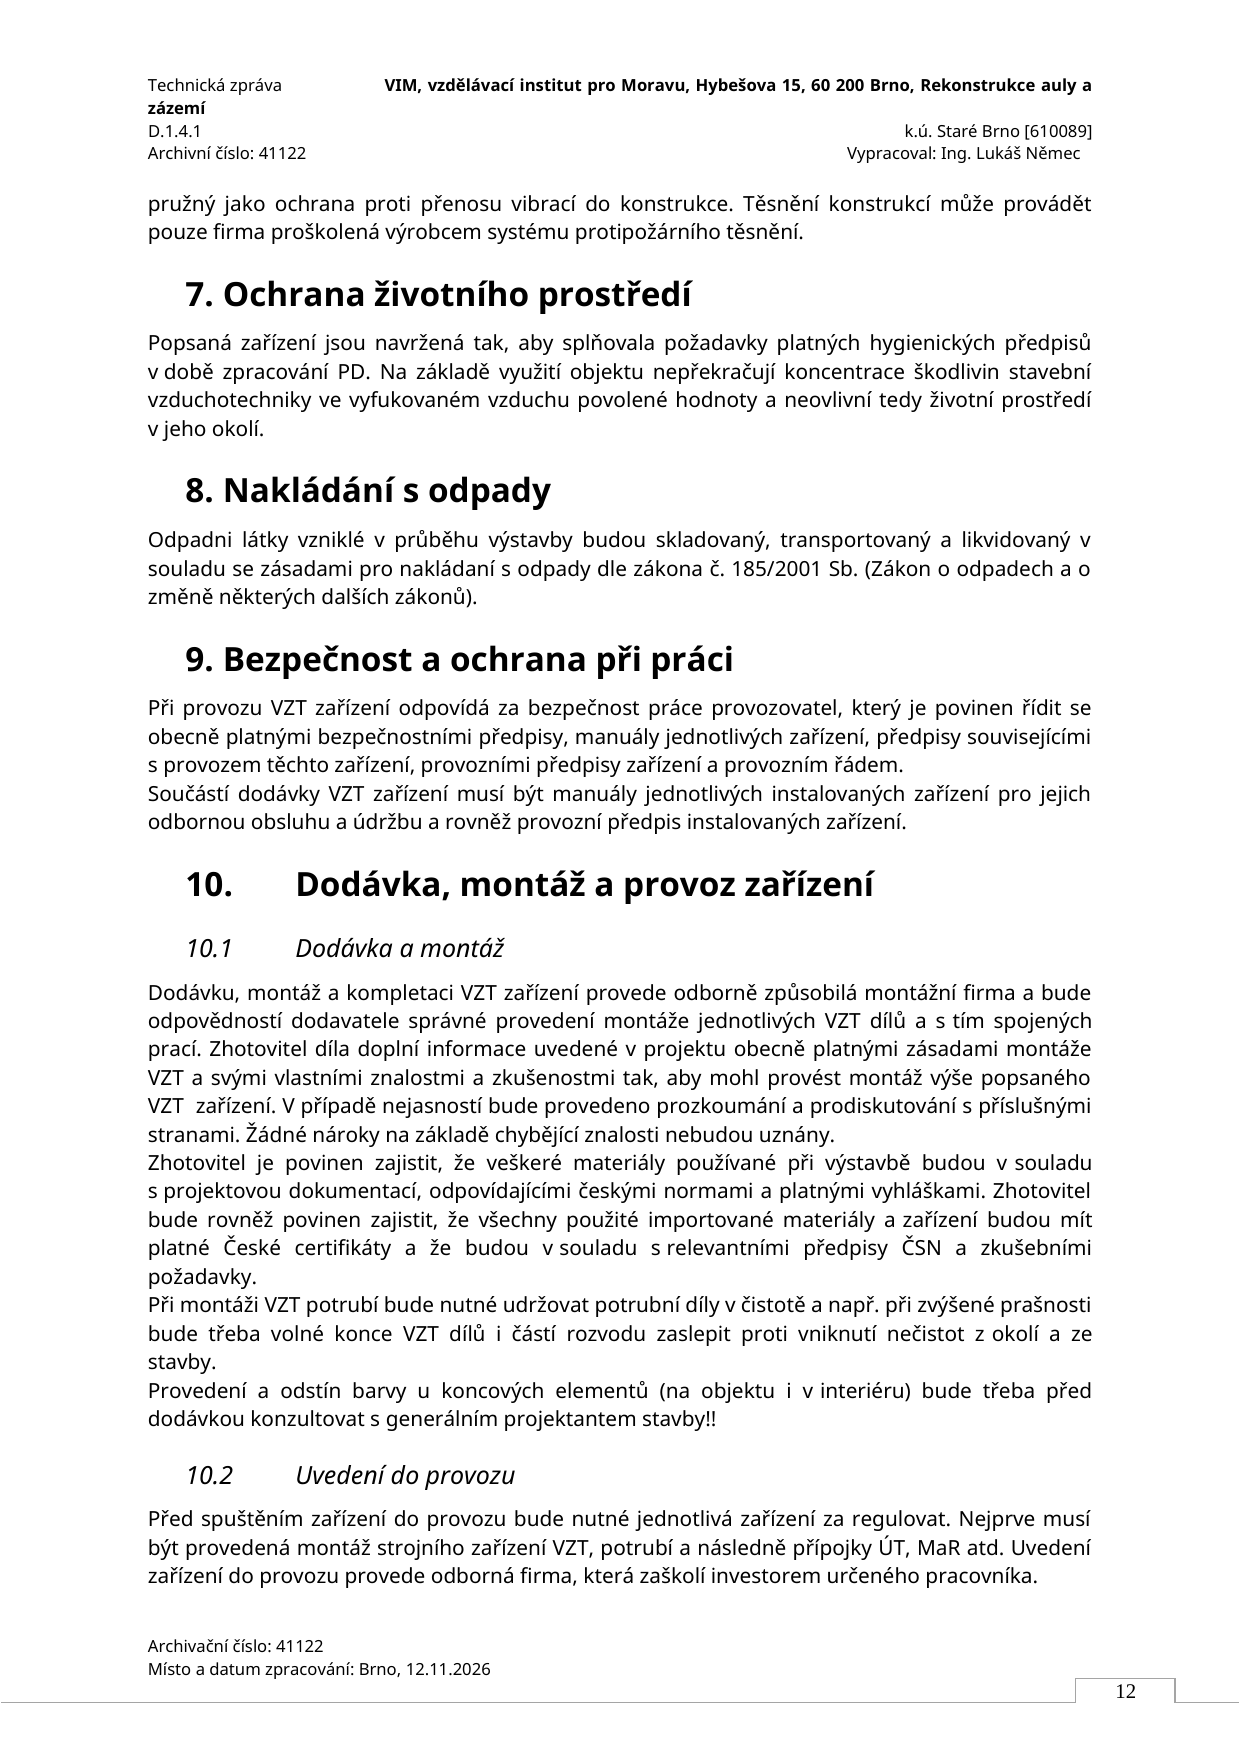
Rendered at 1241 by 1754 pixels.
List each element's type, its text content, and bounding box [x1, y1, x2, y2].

text Zhotovitel je povinen zajistit, že veškeré materiály používané při výstavbě budou v souladu s projektovou dokumentací, odpovídajícími českými normami a platnými vyhláškami. Zhotovitel bude rovněž povinen zajistit, že všechny použité importované materiály a zařízení budou mít platné České certifikáty a že budou v souladu s relevantními předpisy ČSN a zkušebními požadavky. [148, 1148, 1092, 1290]
text Provedení a odstín barvy u koncových elementů (na objektu i v interiéru) bude třeba před dodávkou konzultovat s generálním projektantem stavby!! [148, 1376, 1092, 1433]
text Součástí dodávky VZT zařízení musí být manuály jednotlivých instalovaných zařízení pro jejich odbornou obsluhu a údržbu a rovněž provozní předpis instalovaných zařízení. [148, 779, 1092, 836]
text Popsaná zařízení jsou navržená tak, aby splňovala požadavky platných hygienických předpisů v době zpracování PD. Na základě využití objektu nepřekračují koncentrace škodlivin stavební vzduchotechniky ve vyfukovaném vzduchu povolené hodnoty a neovlivní tedy životní prostředí v jeho okolí. [148, 328, 1092, 442]
text Dodávku, montáž a kompletaci VZT zařízení provede odborně způsobilá montážní firma a bude odpovědností dodavatele správné provedení montáže jednotlivých VZT dílů a s tím spojených prací. Zhotovitel díla doplní informace uvedené v projektu obecně platnými zásadami montáže VZT a svými vlastními znalostmi a zkušenostmi tak, aby mohl provést montáž výše popsaného VZT zařízení. V případě nejasností bude provedeno prozkoumání a prodiskutování s příslušnými stranami. Žádné nároky na základě chybějící znalosti nebudou uznány. [148, 978, 1092, 1148]
text Při montáži VZT potrubí bude nutné udržovat potrubní díly v čistotě a např. při zvýšené prašnosti bude třeba volné konce VZT dílů i částí rozvodu zaslepit proti vniknutí nečistot z okolí a ze stavby. [148, 1290, 1092, 1376]
subtitle Bezpečnost a ochrana při práci [185, 636, 1092, 681]
subtitle Nakládání s odpady [185, 467, 1092, 513]
text Odpadni látky vzniklé v průběhu výstavby budou skladovaný, transportovaný a likvidovaný v souladu se zásadami pro nakládaní s odpady dle zákona č. 185/2001 Sb. (Zákon o odpadech a o změně některých dalších zákonů). [148, 525, 1092, 611]
text Při provozu VZT zařízení odpovídá za bezpečnost práce provozovatel, který je povinen řídit se obecně platnými bezpečnostními předpisy, manuály jednotlivých zařízení, předpisy souvisejícími s provozem těchto zařízení, provozními předpisy zařízení a provozním řádem. [148, 693, 1092, 779]
subtitle Dodávka a montáž [185, 931, 1092, 965]
subtitle Ochrana životního prostředí [185, 271, 1092, 316]
text Před spuštěním zařízení do provozu bude nutné jednotlivá zařízení za regulovat. Nejprve musí být provedená montáž strojního zařízení VZT, potrubí a následně přípojky ÚT, MaR atd. Uvedení zařízení do provozu provede odborná firma, která zaškolí investorem určeného pracovníka. [148, 1504, 1092, 1589]
subtitle Uvedení do provozu [185, 1458, 1092, 1492]
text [148, 189, 1092, 246]
subtitle Dodávka, montáž a provoz zařízení [185, 861, 1092, 906]
